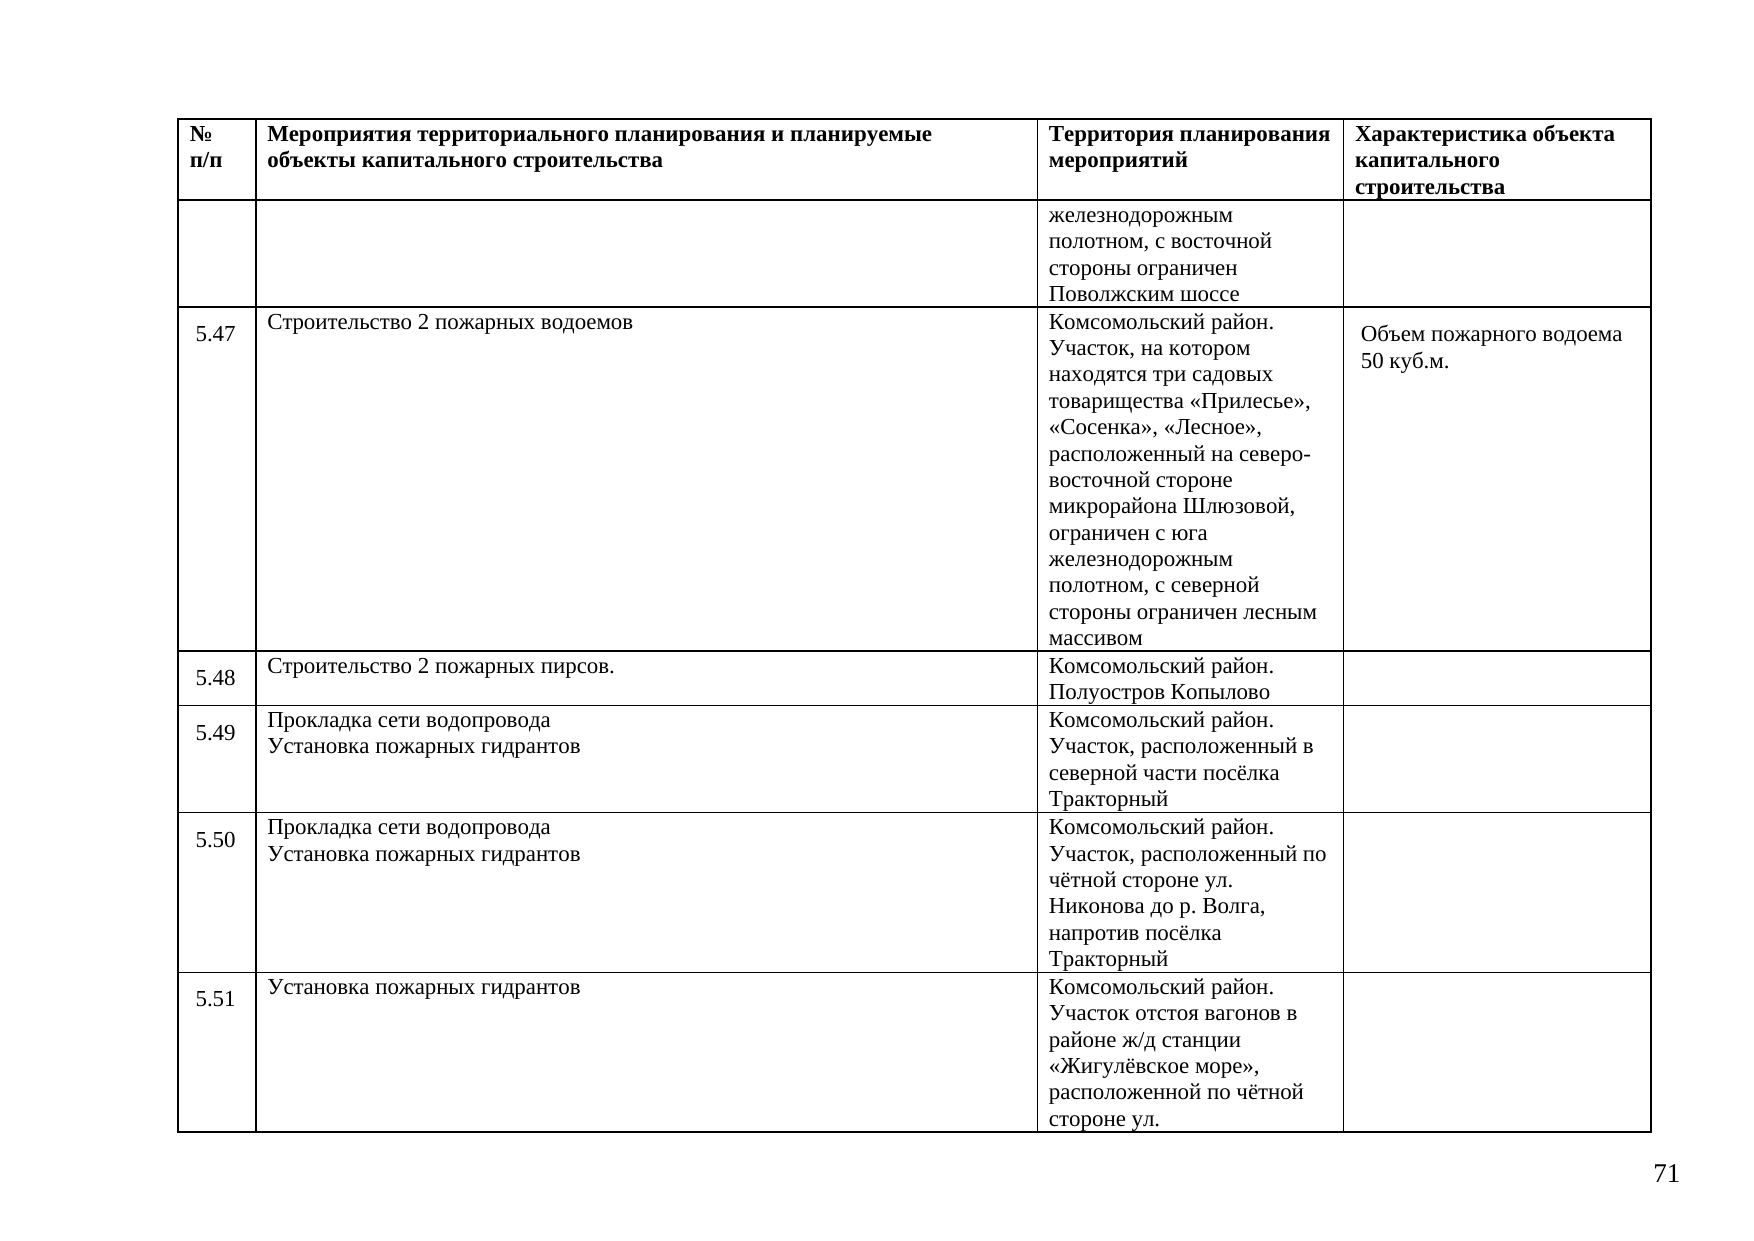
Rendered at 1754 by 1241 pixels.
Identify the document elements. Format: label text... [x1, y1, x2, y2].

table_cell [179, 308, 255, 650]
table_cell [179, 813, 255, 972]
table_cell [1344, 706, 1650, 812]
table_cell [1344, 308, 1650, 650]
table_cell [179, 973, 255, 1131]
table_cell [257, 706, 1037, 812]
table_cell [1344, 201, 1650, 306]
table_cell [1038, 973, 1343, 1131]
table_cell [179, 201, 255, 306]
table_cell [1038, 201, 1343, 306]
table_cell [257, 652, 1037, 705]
table_header Территория планирования мероприятий [1038, 120, 1343, 199]
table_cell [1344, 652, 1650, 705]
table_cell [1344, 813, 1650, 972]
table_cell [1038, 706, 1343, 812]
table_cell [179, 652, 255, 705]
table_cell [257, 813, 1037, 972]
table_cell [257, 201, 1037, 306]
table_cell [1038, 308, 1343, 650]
table_header Мероприятия территориального планирования и планируемые объекты капитального строительства [257, 120, 1037, 199]
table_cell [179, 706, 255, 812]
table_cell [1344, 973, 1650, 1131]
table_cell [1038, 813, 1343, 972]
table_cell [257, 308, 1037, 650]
table_header № п/п [179, 120, 255, 199]
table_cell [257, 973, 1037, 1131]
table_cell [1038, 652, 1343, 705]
table_header Характеристика объекта капитального строительства [1344, 120, 1650, 199]
